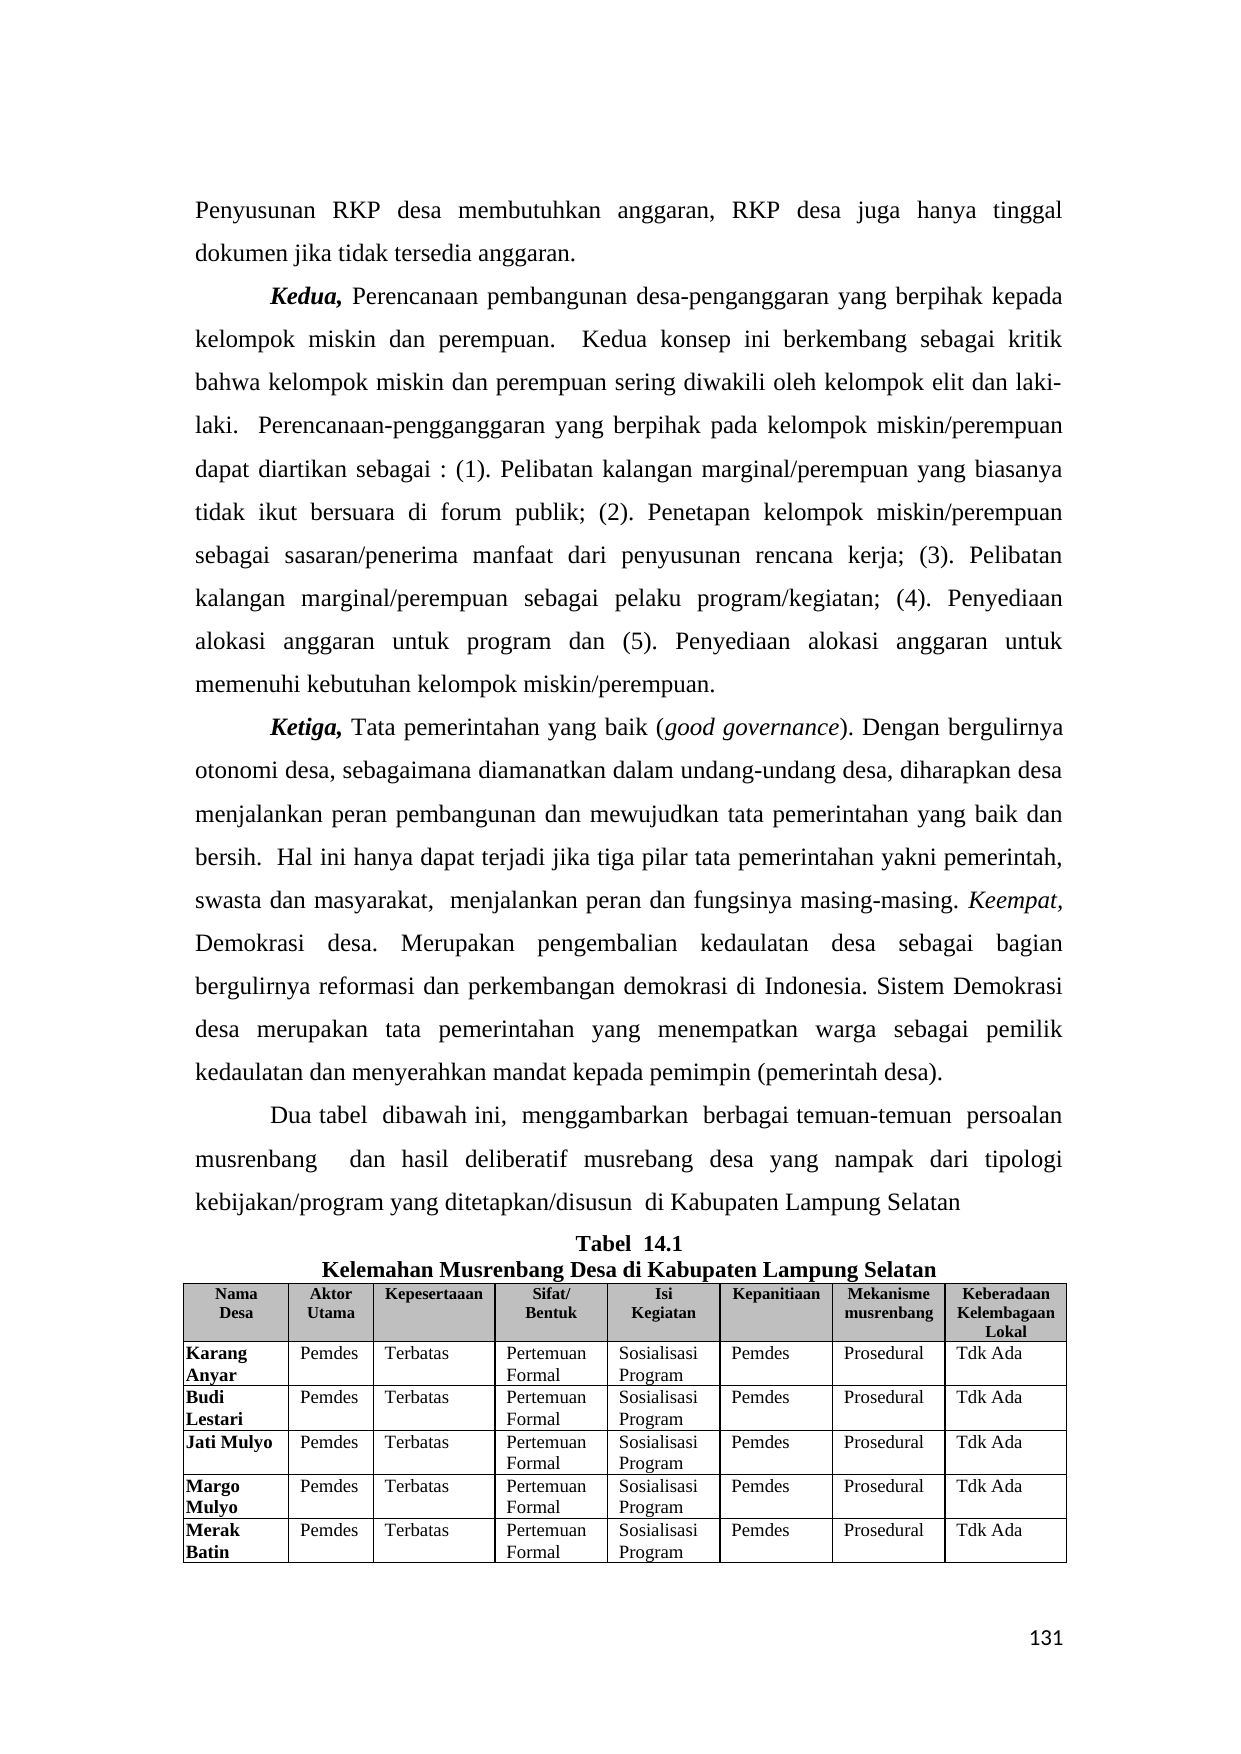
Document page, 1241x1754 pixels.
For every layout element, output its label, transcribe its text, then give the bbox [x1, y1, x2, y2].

table_cell Prosedural [833, 1475, 944, 1518]
table_cell Prosedural [833, 1519, 944, 1562]
text Dua tabel dibawah ini, menggambarkan berbagai temuan-temuan persoalan musrenbang dan hasil deliberatif musrebang desa yang nampak dari tipologi kebijakan/program yang ditetapkan/disusun di Kabupaten Lampung Selatan [195, 1101, 1063, 1216]
text Tabel 14.1 [195, 1230, 1063, 1256]
table_cell Sosialisasi Program [608, 1431, 719, 1474]
table_cell Sosialisasi Program [608, 1386, 719, 1429]
table_cell Pemdes [721, 1342, 832, 1385]
text Kedua, Perencanaan pembangunan desa-penganggaran yang berpihak kepada kelompok miskin dan perempuan. Kedua konsep ini berkembang sebagai kritik bahwa kelompok miskin dan perempuan sering diwakili oleh kelompok elit dan laki-laki. Perencanaan-pengganggaran yang berpihak pada kelompok miskin/perempuan dapat diartikan sebagai : (1). Pelibatan kalangan marginal/perempuan yang biasanya tidak ikut bersuara di forum publik; (2). Penetapan kelompok miskin/perempuan sebagai sasaran/penerima manfaat dari penyusunan rencana kerja; (3). Pelibatan kalangan marginal/perempuan sebagai pelaku program/kegiatan; (4). Penyediaan alokasi anggaran untuk program dan (5). Penyediaan alokasi anggaran untuk memenuhi kebutuhan kelompok miskin/perempuan. [195, 281, 1063, 698]
table_cell Prosedural [833, 1342, 944, 1385]
table_cell Sosialisasi Program [608, 1519, 719, 1562]
table_cell Tdk Ada [946, 1431, 1066, 1474]
table_cell Pemdes [721, 1386, 832, 1429]
table_cell Budi Lestari [184, 1386, 288, 1429]
table_cell Pemdes [721, 1431, 832, 1474]
table_header Keberadaan Kelembagaan Lokal [946, 1284, 1066, 1341]
table_cell Pertemuan Formal [496, 1519, 607, 1562]
table_cell Margo Mulyo [184, 1475, 288, 1518]
table_header Sifat/ Bentuk [496, 1284, 607, 1341]
table_cell Terbatas [374, 1431, 494, 1474]
text Ketiga, Tata pemerintahan yang baik (good governance). Dengan bergulirnya otonomi desa, sebagaimana diamanatkan dalam undang-undang desa, diharapkan desa menjalankan peran pembangunan dan mewujudkan tata pemerintahan yang baik dan bersih. Hal ini hanya dapat terjadi jika tiga pilar tata pemerintahan yakni pemerintah, swasta dan masyarakat, menjalankan peran dan fungsinya masing-masing. Keempat, Demokrasi desa. Merupakan pengembalian kedaulatan desa sebagai bagian bergulirnya reformasi dan perkembangan demokrasi di Indonesia. Sistem Demokrasi desa merupakan tata pemerintahan yang menempatkan warga sebagai pemilik kedaulatan dan menyerahkan mandat kepada pemimpin (pemerintah desa). [195, 712, 1063, 1086]
table_cell Pemdes [289, 1386, 373, 1429]
table_cell Prosedural [833, 1386, 944, 1429]
table_cell Sosialisasi Program [608, 1342, 719, 1385]
table_cell Merak Batin [184, 1519, 288, 1562]
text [195, 195, 1063, 267]
table_cell Tdk Ada [946, 1342, 1066, 1385]
text Kelemahan Musrenbang Desa di Kabupaten Lampung Selatan [195, 1256, 1063, 1283]
table_header Mekanisme musrenbang [833, 1284, 944, 1341]
table_header Kepanitiaan [721, 1284, 832, 1341]
table_cell Sosialisasi Program [608, 1475, 719, 1518]
table_cell Pemdes [289, 1519, 373, 1562]
table_cell Tdk Ada [946, 1519, 1066, 1562]
table_cell Pemdes [289, 1342, 373, 1385]
table_cell Karang Anyar [184, 1342, 288, 1385]
table_cell Terbatas [374, 1386, 494, 1429]
table_cell Tdk Ada [946, 1475, 1066, 1518]
table_header Aktor Utama [289, 1284, 373, 1341]
table_cell Prosedural [833, 1431, 944, 1474]
table_cell Pertemuan Formal [496, 1386, 607, 1429]
table_cell Terbatas [374, 1342, 494, 1385]
table_cell Terbatas [374, 1475, 494, 1518]
table_cell Pertemuan Formal [496, 1431, 607, 1474]
table_cell Pemdes [721, 1475, 832, 1518]
table_cell Pemdes [289, 1475, 373, 1518]
table_cell Tdk Ada [946, 1386, 1066, 1429]
table_cell Terbatas [374, 1519, 494, 1562]
table_cell Pemdes [721, 1519, 832, 1562]
table_cell Pertemuan Formal [496, 1475, 607, 1518]
table_cell Jati Mulyo [184, 1431, 288, 1474]
table_cell Pertemuan Formal [496, 1342, 607, 1385]
table_header Kepesertaaan [374, 1284, 494, 1341]
table_cell Pemdes [289, 1431, 373, 1474]
table_header Isi Kegiatan [608, 1284, 719, 1341]
table_header Nama Desa [184, 1284, 288, 1341]
